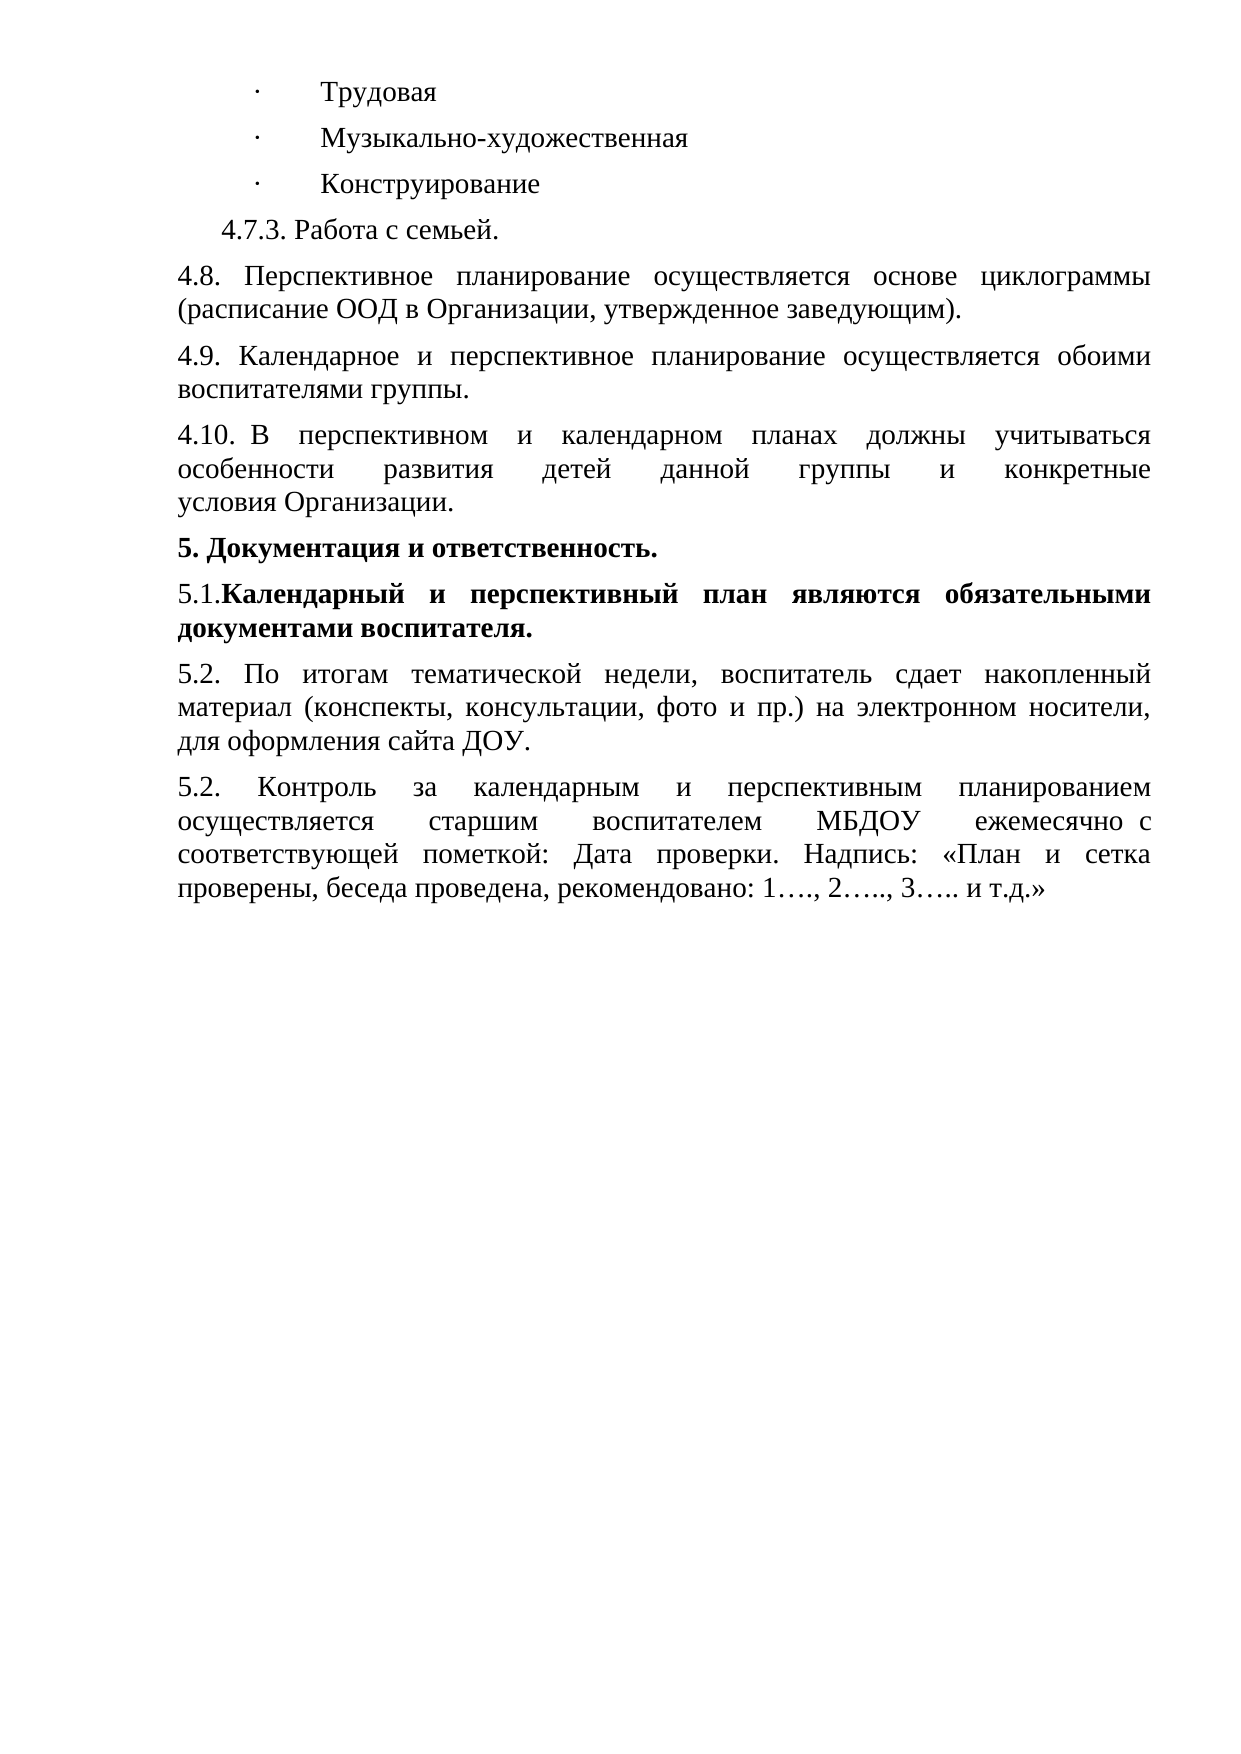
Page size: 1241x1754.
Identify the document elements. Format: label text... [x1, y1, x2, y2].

text 5.1.Календарный и перспективный план являются обязательными документами воспитателя. [177, 576, 1152, 643]
text 4.9. Календарное и перспективное планирование осуществляется обоими воспитателями группы. [177, 338, 1152, 405]
text · Трудовая [252, 74, 1152, 107]
text 4.7.3. Работа с семьей. [177, 212, 1152, 246]
text · Музыкально-художественная [252, 120, 1152, 153]
text 5.2. Контроль за календарным и перспективным планированием осуществляется старшим воспитателем МБДОУ ежемесячно с соответствующей пометкой: Дата проверки. Надпись: «План и сетка проверены, беседа проведена, рекомендовано: 1…., 2….., 3….. и т.д.» [177, 769, 1152, 903]
text 5.2. По итогам тематической недели, воспитатель сдает накопленный материал (конспекты, консультации, фото и пр.) на электронном носители, для оформления сайта ДОУ. [177, 656, 1152, 757]
text 4.10. В перспективном и календарном планах должны учитываться особенности развития детей данной группы и конкретные условия Организации. [177, 417, 1152, 518]
text 5. Документация и ответственность. [177, 530, 1152, 564]
text 4.8. Перспективное планирование осуществляется основе циклограммы (расписание ООД в Организации, утвержденное заведующим). [177, 258, 1152, 325]
text · Конструирование [252, 166, 1152, 199]
